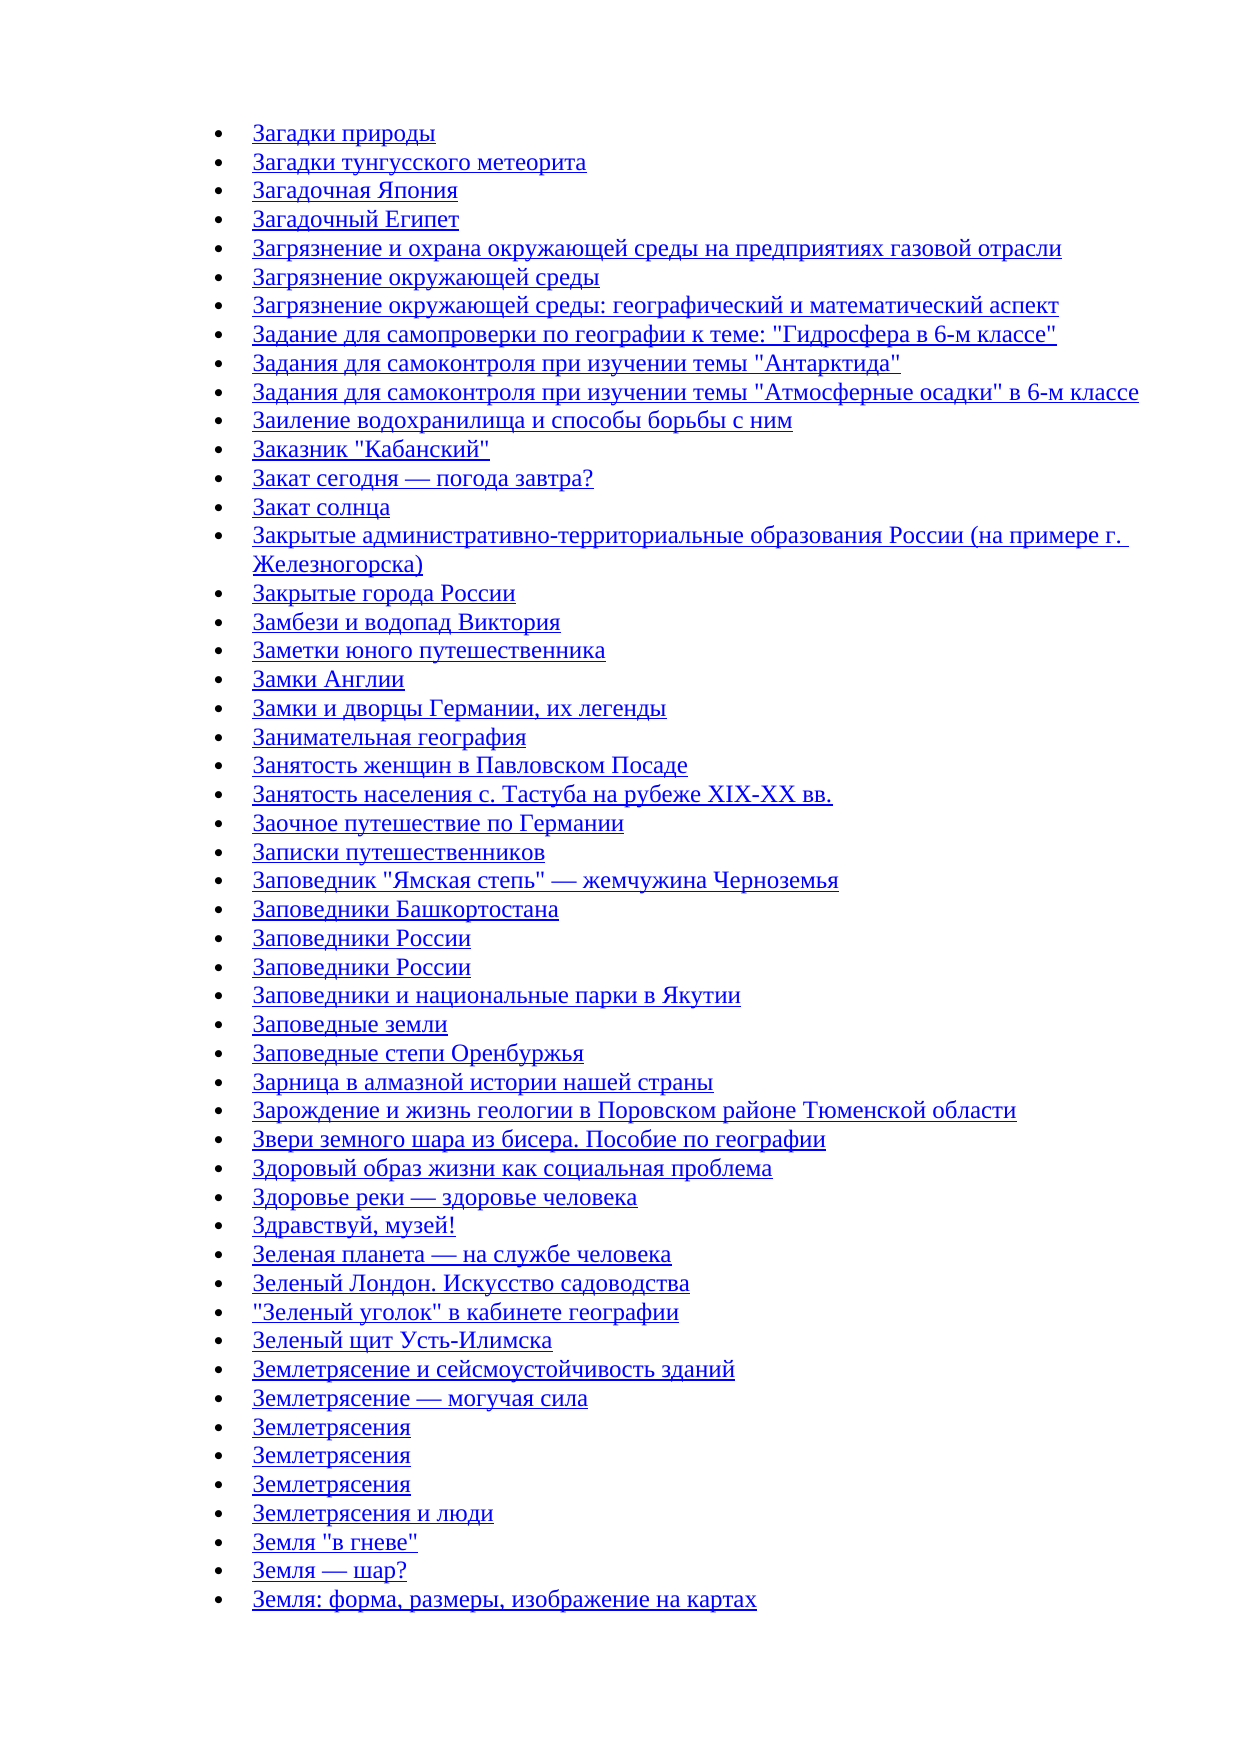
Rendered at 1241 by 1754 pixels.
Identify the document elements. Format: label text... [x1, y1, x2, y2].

list Звери земного шара из бисера. Пособие по географии [215, 1124, 1152, 1153]
list Заповедные земли [215, 1009, 1152, 1038]
list Задание для самопроверки по географии к теме: "Гидросфера в 6-м классе" [215, 319, 1152, 348]
list Зеленый щит Усть-Илимска [215, 1326, 1152, 1354]
list Задания для самоконтроля при изучении темы "Антарктида" [215, 348, 1152, 377]
list Закрытые административно-территориальные образования России (на примере г. Железногорска) [215, 521, 1152, 578]
list Заповедники Башкортостана [215, 894, 1152, 923]
list Землетрясение — могучая сила [215, 1383, 1152, 1412]
list Землетрясение и сейсмоустойчивость зданий [215, 1354, 1152, 1383]
list Землетрясения [215, 1441, 1152, 1469]
list Зеленый Лондон. Искусство садоводства [215, 1268, 1152, 1297]
list Зарождение и жизнь геологии в Поровском районе Тюменской области [215, 1096, 1152, 1124]
list Закат сегодня — погода завтра? [215, 463, 1152, 492]
list Загадки тунгусского метеорита [215, 147, 1152, 176]
list Закрытые города России [215, 578, 1152, 607]
list Заповедники России [215, 952, 1152, 981]
list Закат солнца [215, 492, 1152, 521]
list Зарница в алмазной истории нашей страны [215, 1067, 1152, 1096]
list Загадочная Япония [215, 176, 1152, 204]
list Земля — шар? [215, 1556, 1152, 1584]
list Записки путешественников [215, 837, 1152, 866]
list Загадочный Египет [215, 204, 1152, 233]
list Земля "в гневе" [215, 1527, 1152, 1556]
list Занятость населения с. Тастуба на рубеже XIX-XX вв. [215, 779, 1152, 808]
list Здоровый образ жизни как социальная проблема [215, 1153, 1152, 1182]
list Загрязнение окружающей среды [215, 262, 1152, 291]
list Здравствуй, музей! [215, 1211, 1152, 1239]
list Загрязнение окружающей среды: географический и математический аспект [215, 291, 1152, 319]
list Задания для самоконтроля при изучении темы "Атмосферные осадки" в 6-м классе [215, 377, 1152, 406]
list Заочное путешествие по Германии [215, 808, 1152, 837]
list Занимательная география [215, 722, 1152, 751]
list Замки Англии [215, 664, 1152, 693]
list Земля: форма, размеры, изображение на картах [215, 1584, 1152, 1613]
list Замбези и водопад Виктория [215, 607, 1152, 636]
list Здоровье реки — здоровье человека [215, 1182, 1152, 1211]
list Зеленая планета — на службе человека [215, 1239, 1152, 1268]
list Заказник "Кабанский" [215, 434, 1152, 463]
list Занятость женщин в Павловском Посаде [215, 751, 1152, 779]
list "Зеленый уголок" в кабинете географии [215, 1297, 1152, 1326]
list Загадки природы [215, 118, 1152, 147]
list Заповедники и национальные парки в Якутии [215, 981, 1152, 1009]
list Землетрясения [215, 1469, 1152, 1498]
list Заповедные степи Оренбуржья [215, 1038, 1152, 1067]
list Заповедники России [215, 923, 1152, 952]
list Загрязнение и охрана окружающей среды на предприятиях газовой отрасли [215, 233, 1152, 262]
list Замки и дворцы Германии, их легенды [215, 693, 1152, 722]
list Землетрясения [215, 1412, 1152, 1441]
list Заповедник "Ямская степь" — жемчужина Черноземья [215, 866, 1152, 894]
list Заметки юного путешественника [215, 636, 1152, 664]
list Землетрясения и люди [215, 1498, 1152, 1527]
list Заиление водохранилища и способы борьбы с ним [215, 406, 1152, 434]
